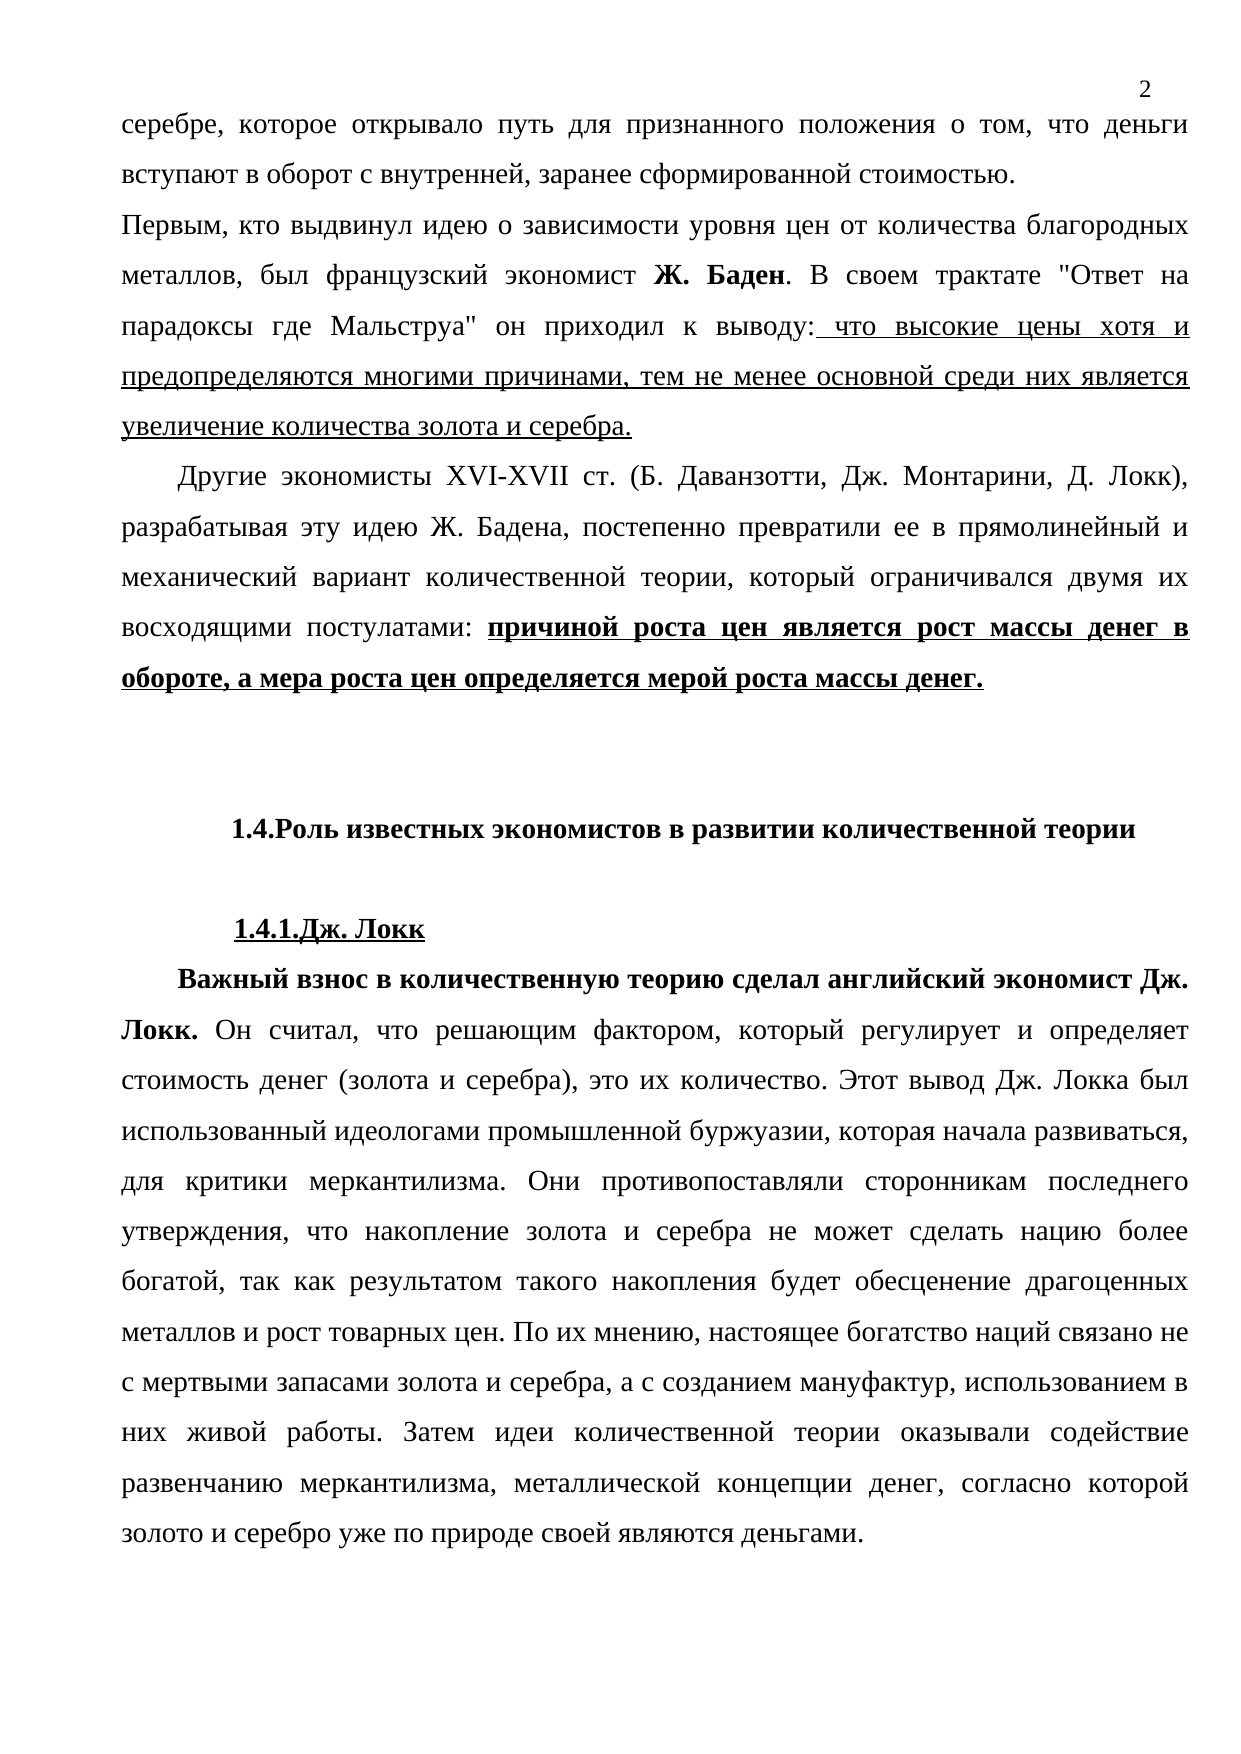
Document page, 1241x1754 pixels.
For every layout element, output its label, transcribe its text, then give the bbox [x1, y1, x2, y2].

text 1.4.1.Дж. Локк [177, 911, 1189, 945]
text 1.4.Роль известных экономистов в развитии количественной теории [177, 811, 1189, 844]
text Важный взнос в количественную теорию сделал английский экономист Дж. Локк. Он считал, что решающим фактором, который регулирует и определяет стоимость денег (золота и серебра), это их количество. Этот вывод Дж. Локка был использованный идеологами промышленной буржуазии, которая начала развиваться, для критики меркантилизма. Они противопоставляли сторонникам последнего утверждения, что накопление золота и серебра не может сделать нацию более богатой, так как результатом такого накопления будет обесценение драгоценных металлов и рост товарных цен. По их мнению, настоящее богатство наций связано не с мертвыми запасами золота и серебра, а с созданием мануфактур, использованием в них живой работы. Затем идеи количественной теории оказывали содействие развенчанию меркантилизма, металлической концепции денег, согласно которой золото и серебро уже по природе своей являются деньгами. [121, 962, 1189, 1549]
text Первым, кто выдвинул идею о зависимости уровня цен от количества благородных металлов, был французский экономист Ж. Баден. В своем трактате "Ответ на парадоксы где Мальструа" он приходил к выводу: что высокие цены хотя и предопределяются многими причинами, тем не менее основной среди них является увеличение количества золота и серебра. [121, 389, 1189, 442]
text Первым, кто выдвинул идею о зависимости уровня цен от количества благородных металлов, был французский экономист Ж. Баден. В своем трактате "Ответ на парадоксы где Мальструа" он приходил к выводу: что высокие цены хотя и предопределяются многими причинами, тем не менее основной среди них является увеличение количества золота и серебра. [121, 207, 1189, 387]
text Другие экономисты XVI-XVII ст. (Б. Даванзотти, Дж. Монтарини, Д. Локк), разрабатывая эту идею Ж. Бадена, постепенно превратили ее в прямолинейный и механический вариант количественной теории, который ограничивался двумя их восходящими постулатами: причиной роста цен является рост массы денег в обороте, а мера роста цен определяется мерой роста массы денег. [121, 458, 1189, 693]
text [121, 106, 1189, 190]
